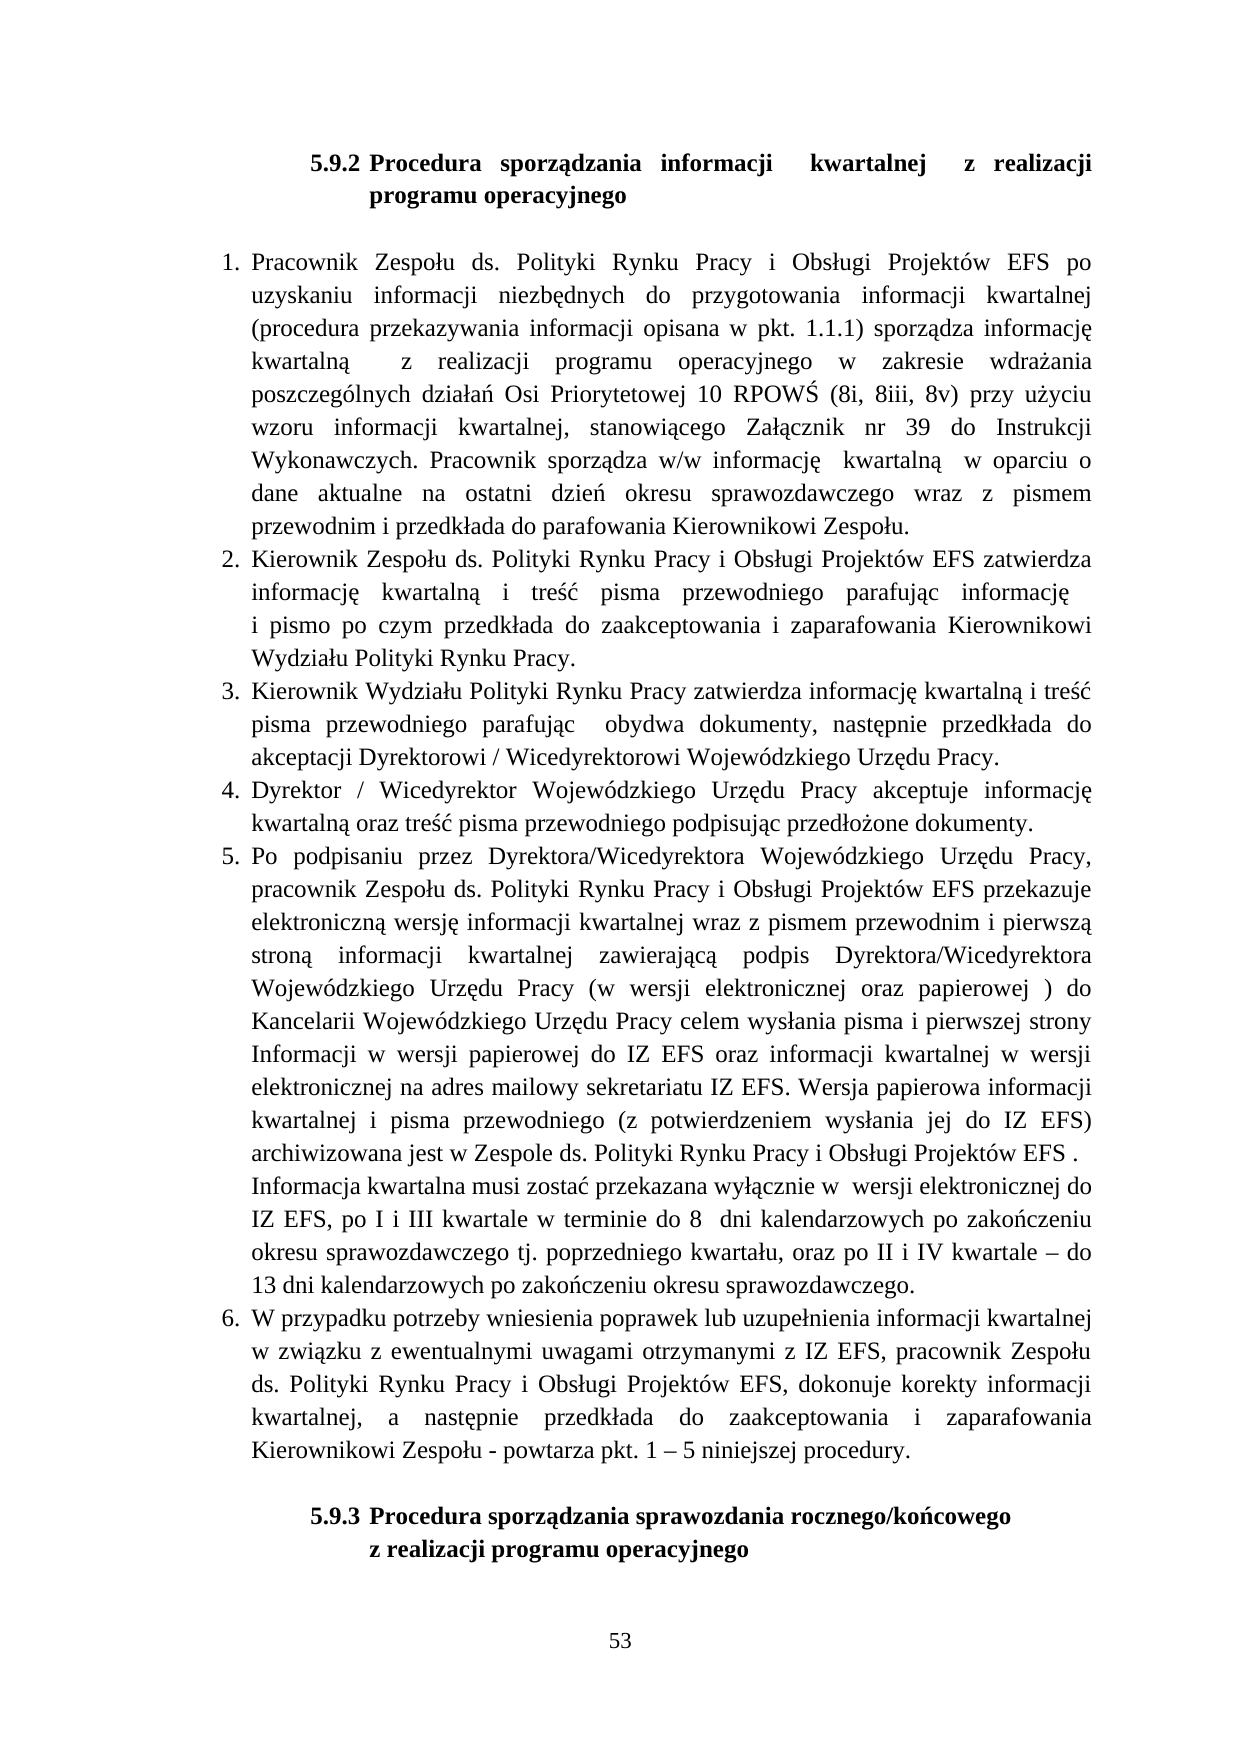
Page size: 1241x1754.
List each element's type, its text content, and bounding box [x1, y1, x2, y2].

list Kierownik Zespołu ds. Polityki Rynku Pracy i Obsługi Projektów EFS zatwierdza informację kwartalną i treść pisma przewodniego parafując informację i pismo po czym przedkłada do zaakceptowania i zaparafowania Kierownikowi Wydziału Polityki Rynku Pracy. [221, 544, 1093, 672]
list Dyrektor / Wicedyrektor Wojewódzkiego Urzędu Pracy akceptuje informację kwartalną oraz treść pisma przewodniego podpisując przedłożone dokumenty. [221, 775, 1093, 837]
list W przypadku potrzeby wniesienia poprawek lub uzupełnienia informacji kwartalnej w związku z ewentualnymi uwagami otrzymanymi z IZ EFS, pracownik Zespołu ds. Polityki Rynku Pracy i Obsługi Projektów EFS, dokonuje korekty informacji kwartalnej, a następnie przedkłada do zaakceptowania i zaparafowania Kierownikowi Zespołu - powtarza pkt. 1 – 5 niniejszej procedury. [221, 1303, 1093, 1464]
list Informacja kwartalna musi zostać przekazana wyłącznie w wersji elektronicznej do IZ EFS, po I i III kwartale w terminie do 8 dni kalendarzowych po zakończeniu okresu sprawozdawczego tj. poprzedniego kwartału, oraz po II i IV kwartale – do 13 dni kalendarzowych po zakończeniu okresu sprawozdawczego. [251, 1171, 1093, 1299]
subtitle Procedura sporządzania informacji kwartalnej z realizacji programu operacyjnego [310, 148, 1093, 209]
subtitle Procedura sporządzania sprawozdania rocznego/końcowego z realizacji programu operacyjnego [310, 1501, 1093, 1563]
list Po podpisaniu przez Dyrektora/Wicedyrektora Wojewódzkiego Urzędu Pracy, pracownik Zespołu ds. Polityki Rynku Pracy i Obsługi Projektów EFS przekazuje elektroniczną wersję informacji kwartalnej wraz z pismem przewodnim i pierwszą stroną informacji kwartalnej zawierającą podpis Dyrektora/Wicedyrektora Wojewódzkiego Urzędu Pracy (w wersji elektronicznej oraz papierowej ) do Kancelarii Wojewódzkiego Urzędu Pracy celem wysłania pisma i pierwszej strony Informacji w wersji papierowej do IZ EFS oraz informacji kwartalnej w wersji elektronicznej na adres mailowy sekretariatu IZ EFS. Wersja papierowa informacji kwartalnej i pisma przewodniego (z potwierdzeniem wysłania jej do IZ EFS) archiwizowana jest w Zespole ds. Polityki Rynku Pracy i Obsługi Projektów EFS . [221, 841, 1093, 1167]
list Pracownik Zespołu ds. Polityki Rynku Pracy i Obsługi Projektów EFS po uzyskaniu informacji niezbędnych do przygotowania informacji kwartalnej (procedura przekazywania informacji opisana w pkt. 1.1.1) sporządza informację kwartalną z realizacji programu operacyjnego w zakresie wdrażania poszczególnych działań Osi Priorytetowej 10 RPOWŚ (8i, 8iii, 8v) przy użyciu wzoru informacji kwartalnej, stanowiącego Załącznik nr 39 do Instrukcji Wykonawczych. Pracownik sporządza w/w informację kwartalną w oparciu o dane aktualne na ostatni dzień okresu sprawozdawczego wraz z pismem przewodnim i przedkłada do parafowania Kierownikowi Zespołu. [221, 247, 1093, 539]
list Kierownik Wydziału Polityki Rynku Pracy zatwierdza informację kwartalną i treść pisma przewodniego parafując obydwa dokumenty, następnie przedkłada do akceptacji Dyrektorowi / Wicedyrektorowi Wojewódzkiego Urzędu Pracy. [221, 676, 1093, 771]
